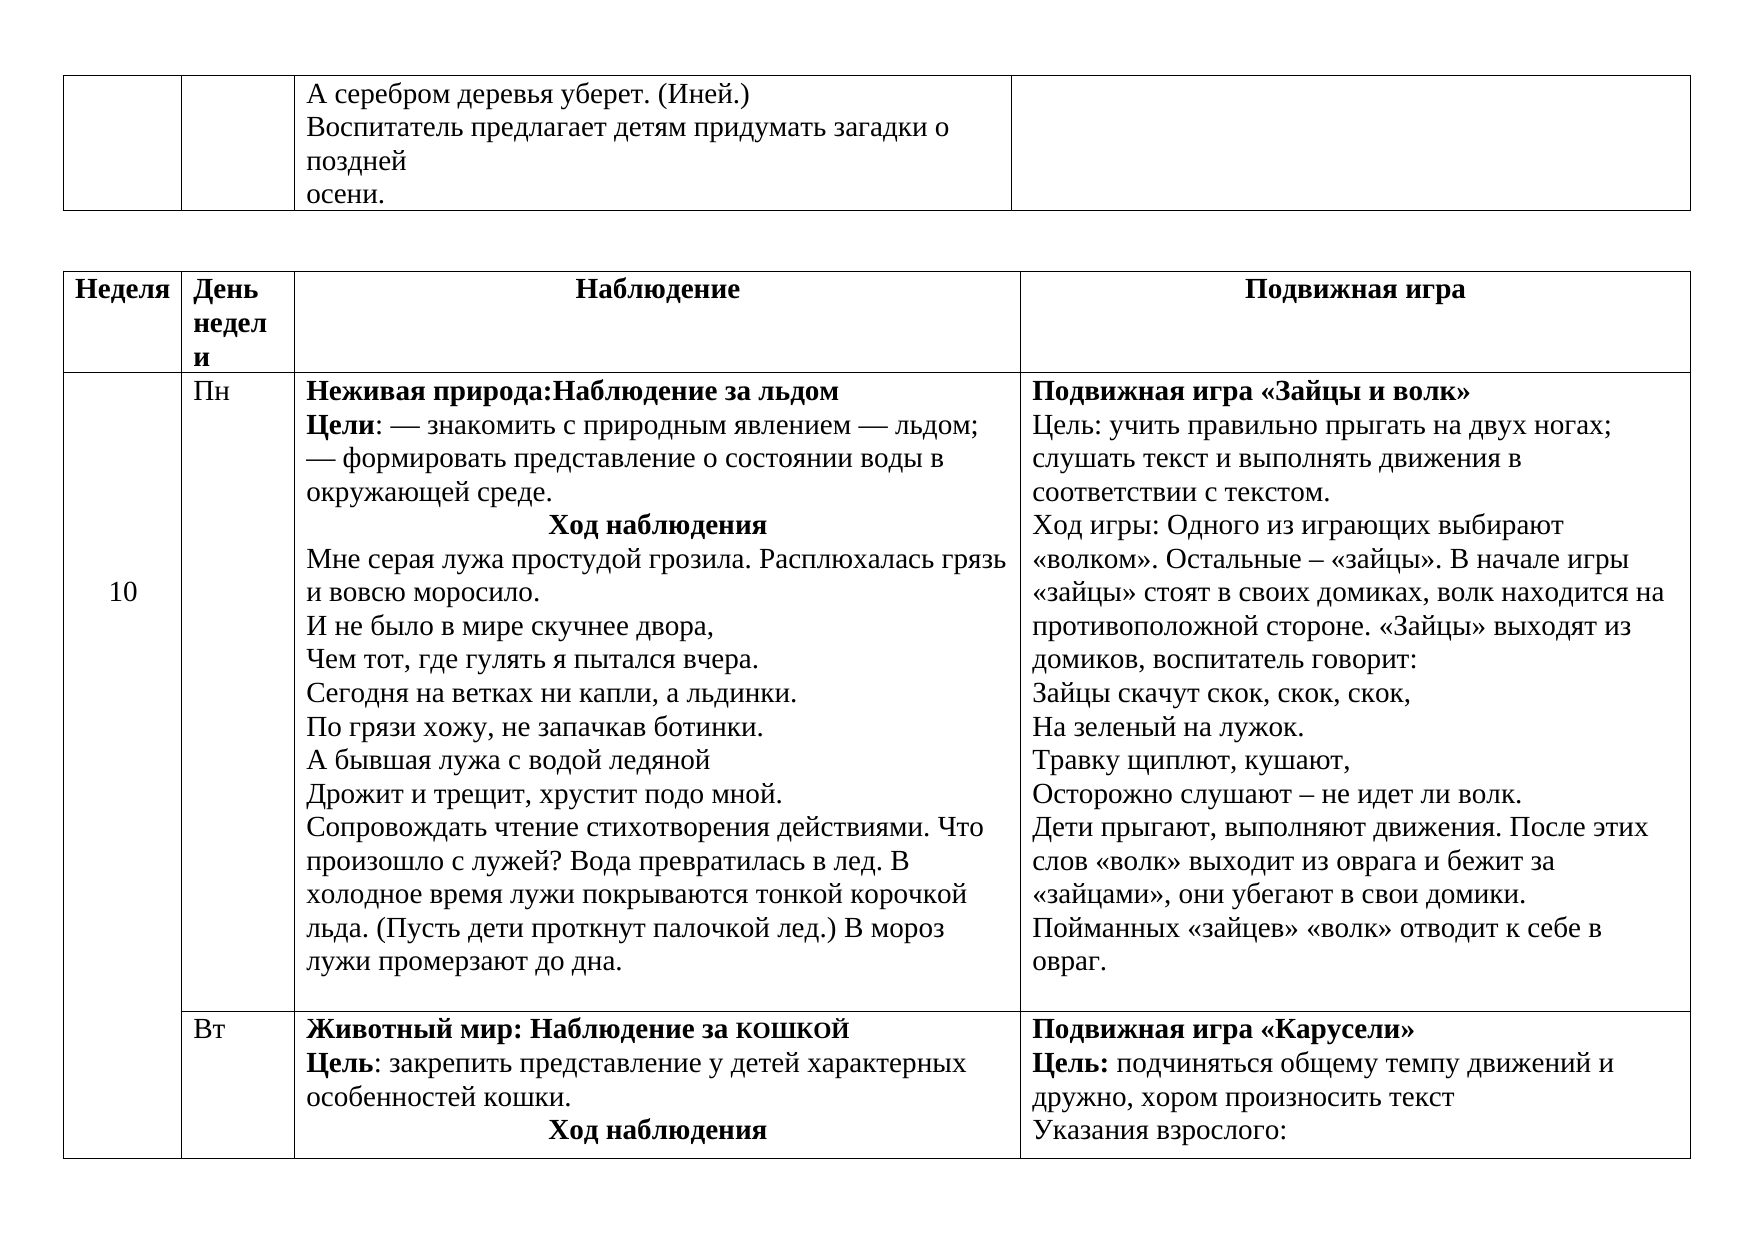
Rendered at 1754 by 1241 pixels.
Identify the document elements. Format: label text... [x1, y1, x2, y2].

table_cell 10 [64, 373, 181, 1158]
table_cell Пн [182, 373, 294, 1011]
table_header День недели [182, 272, 294, 372]
table_cell Неживая природа:Наблюдение за льдом Цели: — знакомить с природным явлением — льдом; — формировать представление о состоянии воды в окружающей среде. Ход наблюдения Мне серая лужа простудой грозила. Расплюхалась грязь и вовсю моросило. И не было в мире скучнее двора, Чем тот, где гулять я пытался вчера. Сегодня на ветках ни капли, а льдинки. По грязи хожу, не запачкав ботинки. А бывшая лужа с водой ледяной Дрожит и трещит, хрустит подо мной. Сопровождать чтение стихотворения действиями. Что произошло с лужей? Вода превратилась в лед. В холодное время лужи покрываются тонкой корочкой льда. (Пусть дети проткнут палочкой лед.) В мороз лужи промерзают до дна. [295, 373, 1020, 1011]
table_cell Вт [182, 1012, 294, 1158]
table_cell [295, 1012, 1020, 1158]
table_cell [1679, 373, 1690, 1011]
table_header Неделя [64, 272, 181, 372]
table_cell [295, 76, 1011, 210]
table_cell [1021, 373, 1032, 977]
table_header Наблюдение [295, 272, 1020, 372]
table_header Подвижная игра [1021, 272, 1690, 372]
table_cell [1012, 76, 1690, 210]
table_cell Пт [182, 76, 294, 210]
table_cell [1021, 1012, 1690, 1158]
